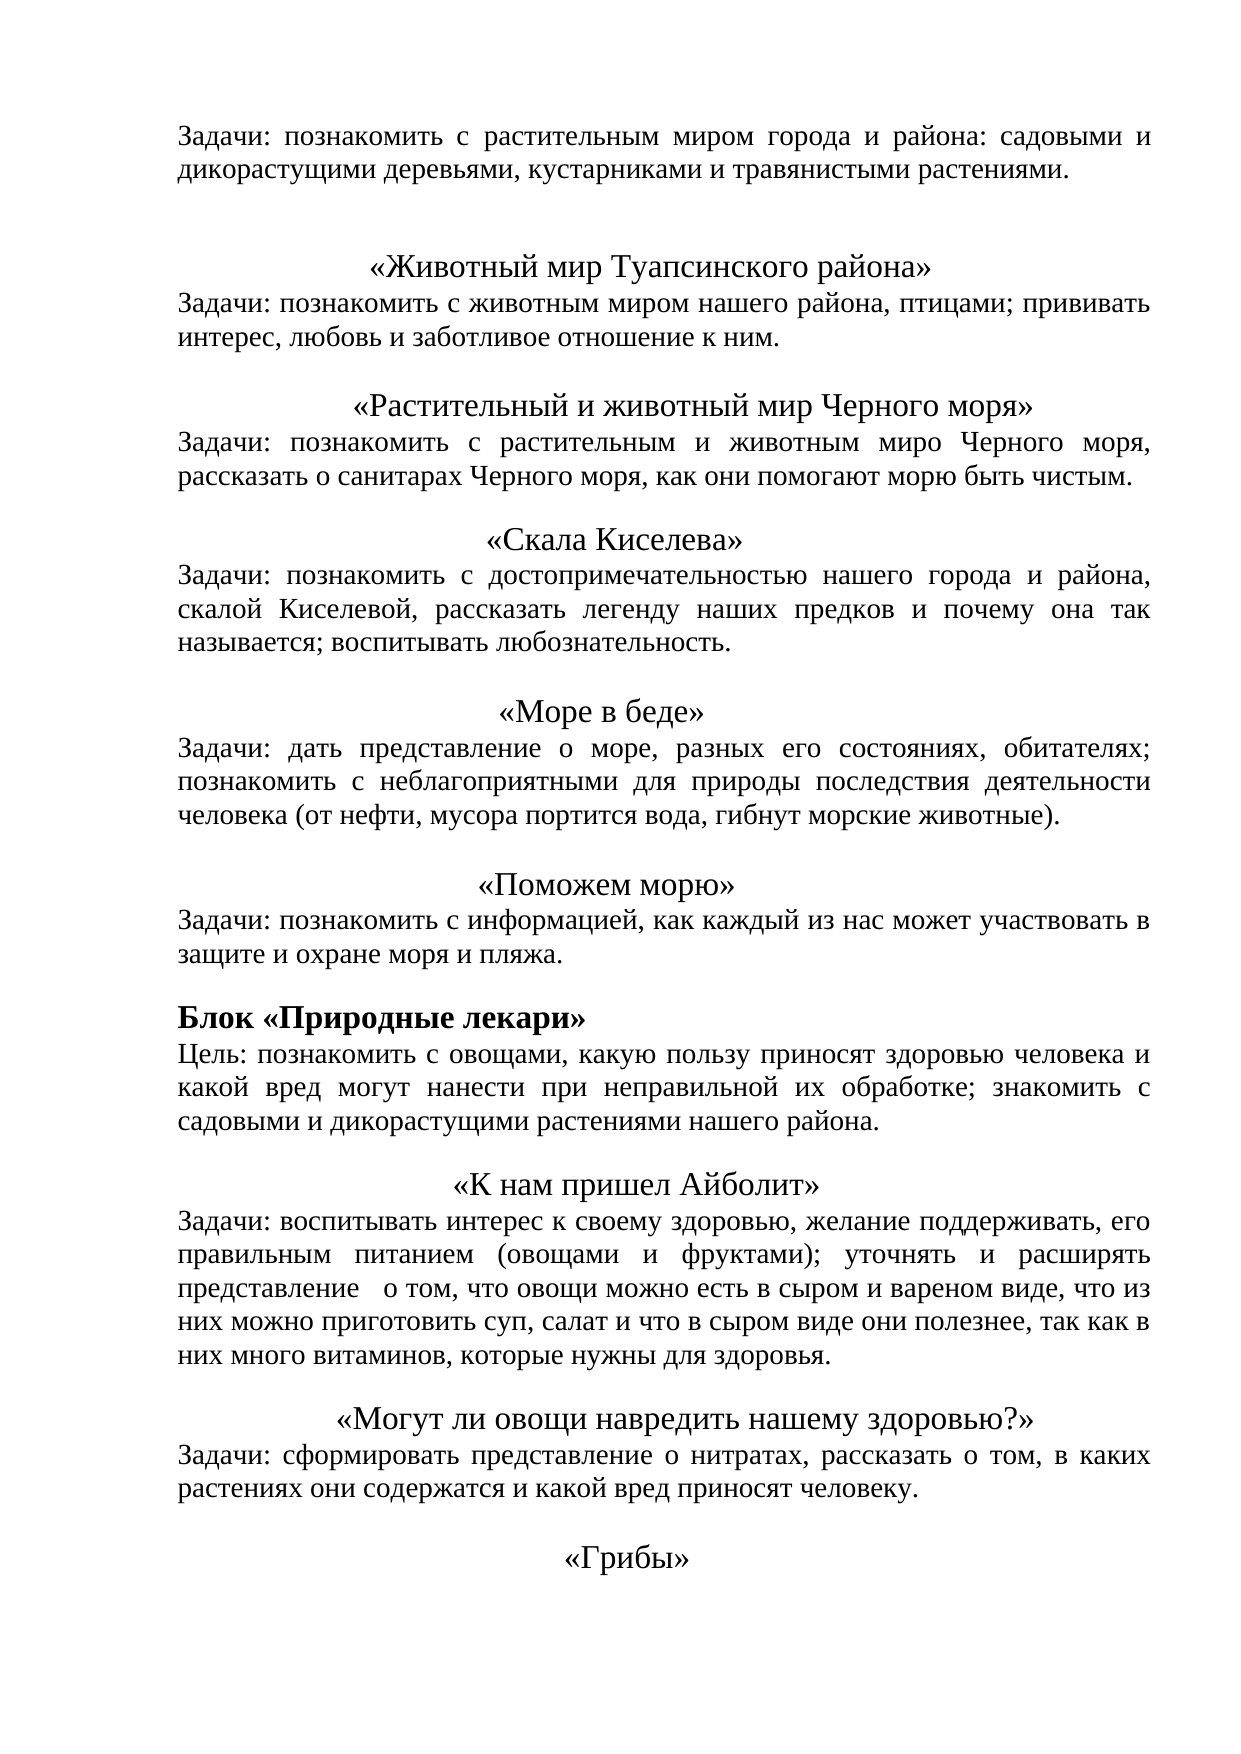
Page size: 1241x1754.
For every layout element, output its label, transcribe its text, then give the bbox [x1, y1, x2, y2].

text «К нам пришел Айболит» [177, 1164, 1152, 1203]
text Задачи: познакомить с растительным и животным миро Черного моря, рассказать о санитарах Черного моря, как они помогают морю быть чистым. [177, 424, 1152, 491]
text «Море в беде» [177, 692, 1152, 730]
text Задачи: воспитывать интерес к своему здоровью, желание поддерживать, его правильным питанием (овощами и фруктами); уточнять и расширять представление о том, что овощи можно есть в сыром и вареном виде, что из них можно приготовить суп, салат и что в сыром виде они полезнее, так как в них много витаминов, которые нужны для здоровья. [177, 1203, 1152, 1371]
text «Скала Киселева» [177, 519, 1152, 557]
text Задачи: познакомить с достопримечательностью нашего города и района, скалой Киселевой, рассказать легенду наших предков и почему она так называется; воспитывать любознательность. [177, 557, 1152, 658]
text «Растительный и животный мир Черного моря» [177, 386, 1152, 424]
text Задачи: познакомить с информацией, как каждый из нас может участвовать в защите и охране моря и пляжа. [177, 902, 1152, 969]
text Задачи: познакомить с животным миром нашего района, птицами; прививать интерес, любовь и заботливое отношение к ним. [177, 285, 1152, 352]
text «Животный мир Туапсинского района» [177, 247, 1152, 285]
text «Поможем морю» [177, 864, 1152, 902]
text Задачи: дать представление о море, разных его состояниях, обитателях; познакомить с неблагоприятными для природы последствия деятельности человека (от нефти, мусора портится вода, гибнут морские животные). [177, 730, 1152, 831]
text Задачи: сформировать представление о нитратах, рассказать о том, в каких растениях они содержатся и какой вред приносят человеку. [177, 1437, 1152, 1504]
text Цель: познакомить с овощами, какую пользу приносят здоровью человека и какой вред могут нанести при неправильной их обработке; знакомить с садовыми и дикорастущими растениями нашего района. [177, 1036, 1152, 1137]
text Задачи: познакомить с растительным миром города и района: садовыми и дикорастущими деревьями, кустарниками и травянистыми растениями. [177, 118, 1152, 185]
text «Могут ли овощи навредить нашему здоровью?» [177, 1399, 1152, 1437]
text «Грибы» [177, 1538, 1152, 1576]
text Блок «Природные лекари» [177, 998, 1152, 1036]
